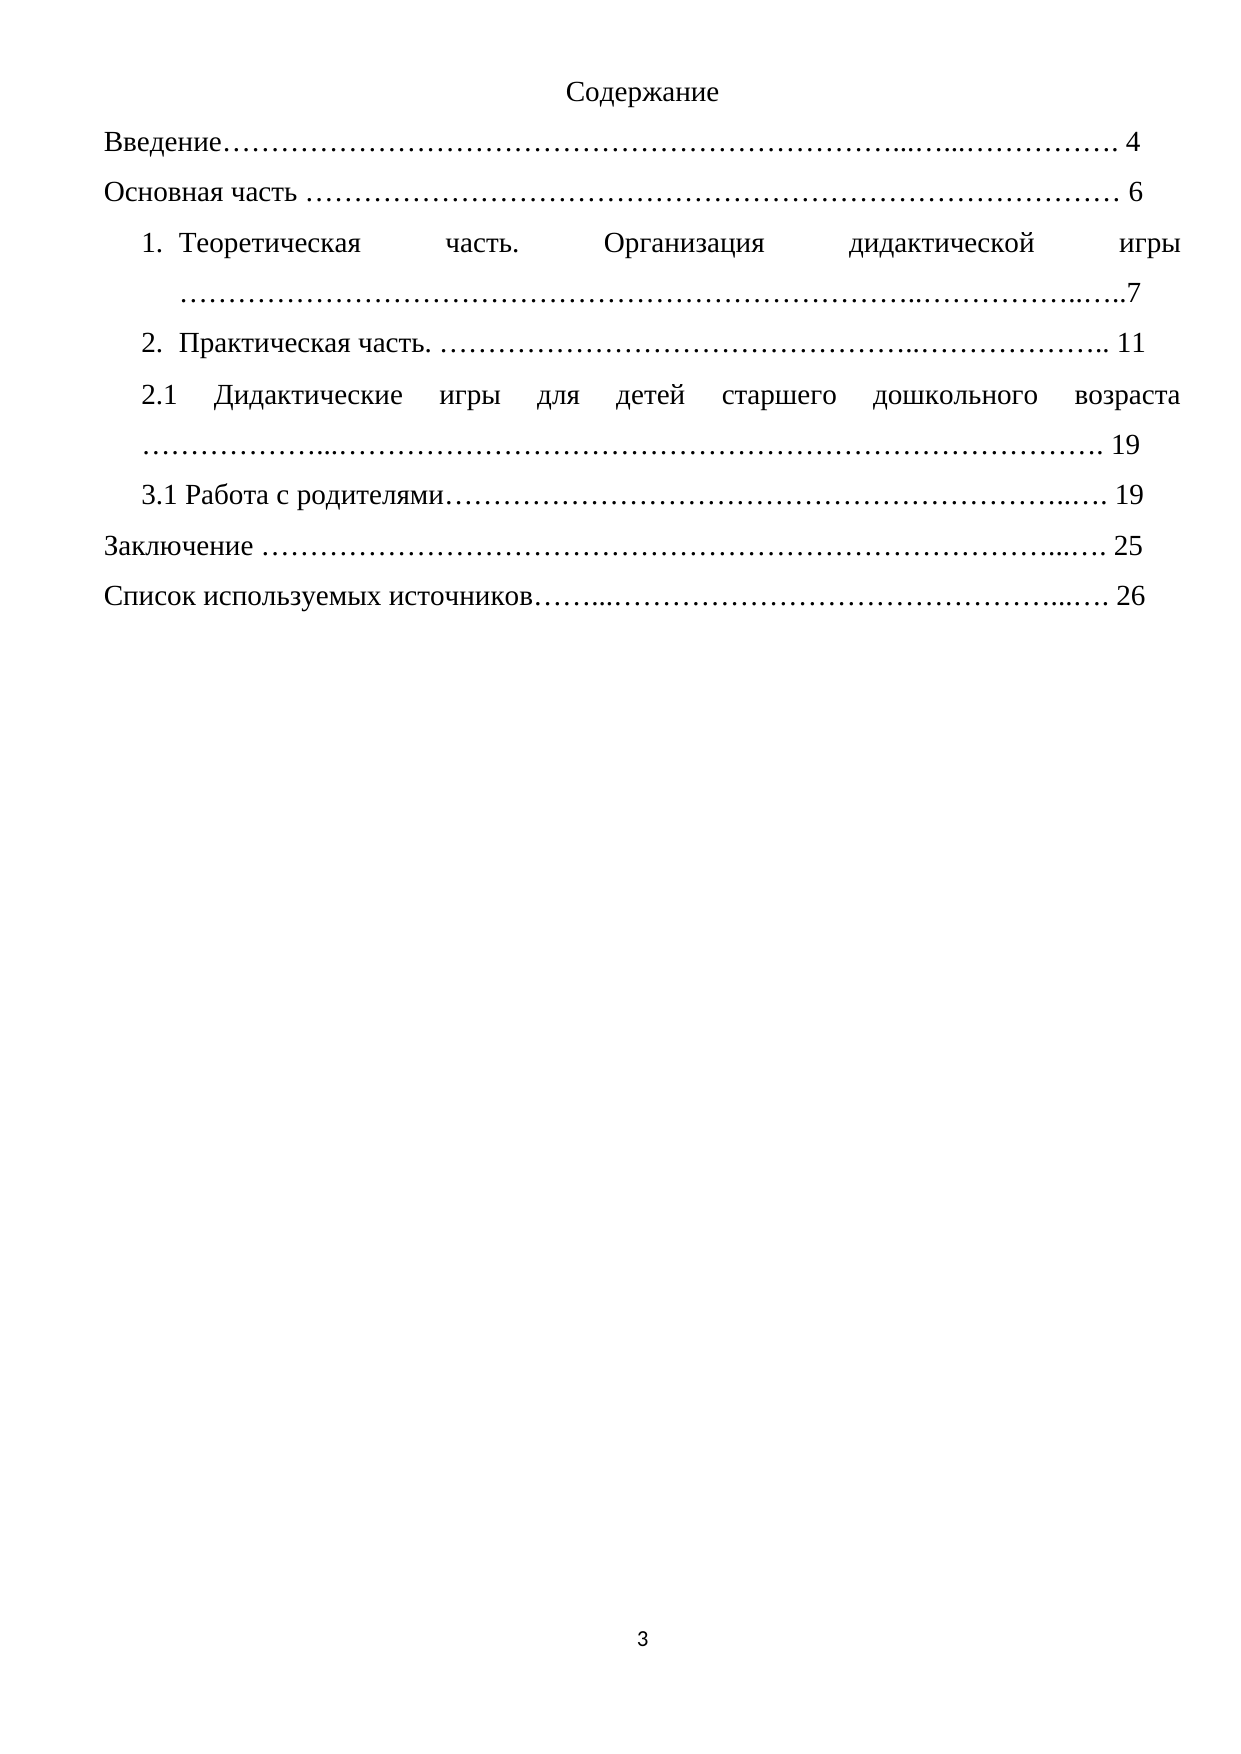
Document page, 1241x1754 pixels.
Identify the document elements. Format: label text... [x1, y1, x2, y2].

list Теоретическая часть. Организация дидактической игры …………………………………………………………………..……………..…..7 [141, 225, 1181, 309]
text Введение……………………………………………………………...…...……………. 4 [103, 124, 1181, 158]
text Основная часть ………………………………………………………………………… 6 [103, 174, 1181, 208]
text 2.1 Дидактические игры для детей старшего дошкольного возраста ………………...……………………………………………………………………. 19 [141, 377, 1181, 461]
list Практическая часть. …………………………………………..……………….. 11 [141, 325, 1181, 359]
text 3.1 Работа с родителями………………………………………………………..…. 19 [141, 477, 1181, 511]
text Содержание [103, 74, 1181, 107]
text Заключение ………………………………………………………………………...…. 25 [103, 528, 1181, 561]
text Список используемых источников……...………………………………………...…. 26 [103, 578, 1181, 612]
